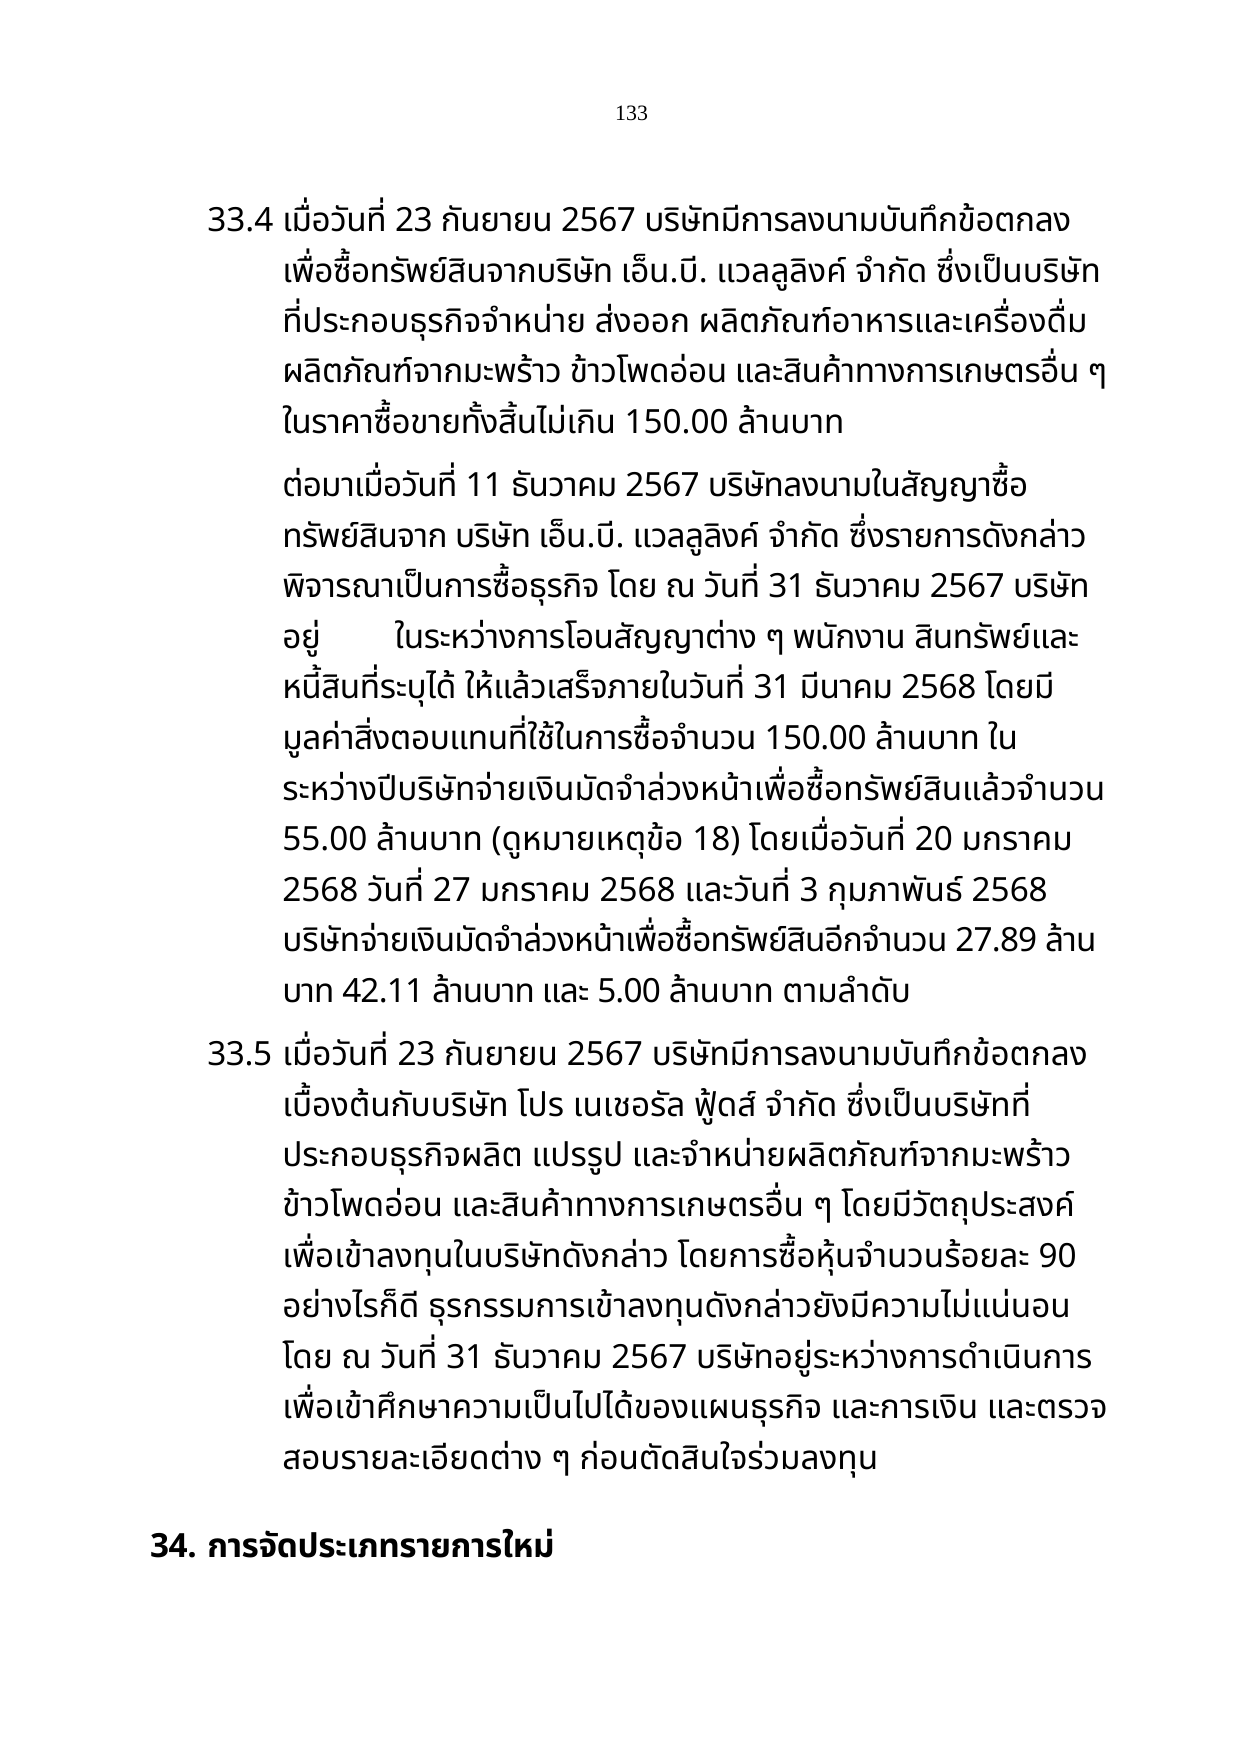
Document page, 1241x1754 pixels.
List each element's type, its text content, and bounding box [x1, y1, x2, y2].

text ต่อมาเมื่อวันที่ 11 ธันวาคม 2567 บริษัทลงนามในสัญญาซื้อทรัพย์สินจาก บริษัท เอ็น.บี. แวลลูลิงค์ จำกัด ซึ่งรายการดังกล่าวพิจารณาเป็นการซื้อธุรกิจ โดย ณ วันที่ 31 ธันวาคม 2567 บริษัทอยู่ ในระหว่างการโอนสัญญาต่าง ๆ พนักงาน สินทรัพย์และหนี้สินที่ระบุได้ ให้แล้วเสร็จภายในวันที่ 31 มีนาคม 2568 โดยมีมูลค่าสิ่งตอบแทนที่ใช้ในการซื้อจำนวน 150.00 ล้านบาท ในระหว่างปีบริษัทจ่ายเงินมัดจำล่วงหน้าเพื่อซื้อทรัพย์สินแล้วจำนวน 55.00 ล้านบาท (ดูหมายเหตุข้อ 18) โดยเมื่อวันที่ 20 มกราคม 2568 วันที่ 27 มกราคม 2568 และวันที่ 3 กุมภาพันธ์ 2568 บริษัทจ่ายเงินมัดจำล่วงหน้าเพื่อซื้อทรัพย์สินอีกจำนวน 27.89 ล้านบาท 42.11 ล้านบาท และ 5.00 ล้านบาท ตามลำดับ [282, 461, 1113, 1017]
text 33.5 เมื่อวันที่ 23 กันยายน 2567 บริษัทมีการลงนามบันทึกข้อตกลงเบื้องต้นกับบริษัท โปร เนเชอรัล ฟู้ดส์ จำกัด ซึ่งเป็นบริษัทที่ประกอบธุรกิจผลิต แปรรูป และจำหน่ายผลิตภัณฑ์จากมะพร้าว ข้าวโพดอ่อน และสินค้าทางการเกษตรอื่น ๆ โดยมีวัตถุประสงค์เพื่อเข้าลงทุนในบริษัทดังกล่าว โดยการซื้อหุ้นจำนวนร้อยละ 90 อย่างไรก็ดี ธุรกรรมการเข้าลงทุนดังกล่าวยังมีความไม่แน่นอน โดย ณ วันที่ 31 ธันวาคม 2567 บริษัทอยู่ระหว่างการดำเนินการเพื่อเข้าศึกษาความเป็นไปได้ของแผนธุรกิจ และการเงิน และตรวจสอบรายละเอียดต่าง ๆ ก่อนตัดสินใจร่วมลงทุน [207, 1030, 1113, 1484]
text 34. การจัดประเภทรายการใหม่ [150, 1522, 1113, 1572]
text 33.4 เมื่อวันที่ 23 กันยายน 2567 บริษัทมีการลงนามบันทึกข้อตกลงเพื่อซื้อทรัพย์สินจากบริษัท เอ็น.บี. แวลลูลิงค์ จำกัด ซึ่งเป็นบริษัทที่ประกอบธุรกิจจำหน่าย ส่งออก ผลิตภัณฑ์อาหารและเครื่องดื่ม ผลิตภัณฑ์จากมะพร้าว ข้าวโพดอ่อน และสินค้าทางการเกษตรอื่น ๆ ในราคาซื้อขายทั้งสิ้นไม่เกิน 150.00 ล้านบาท [207, 196, 1113, 448]
